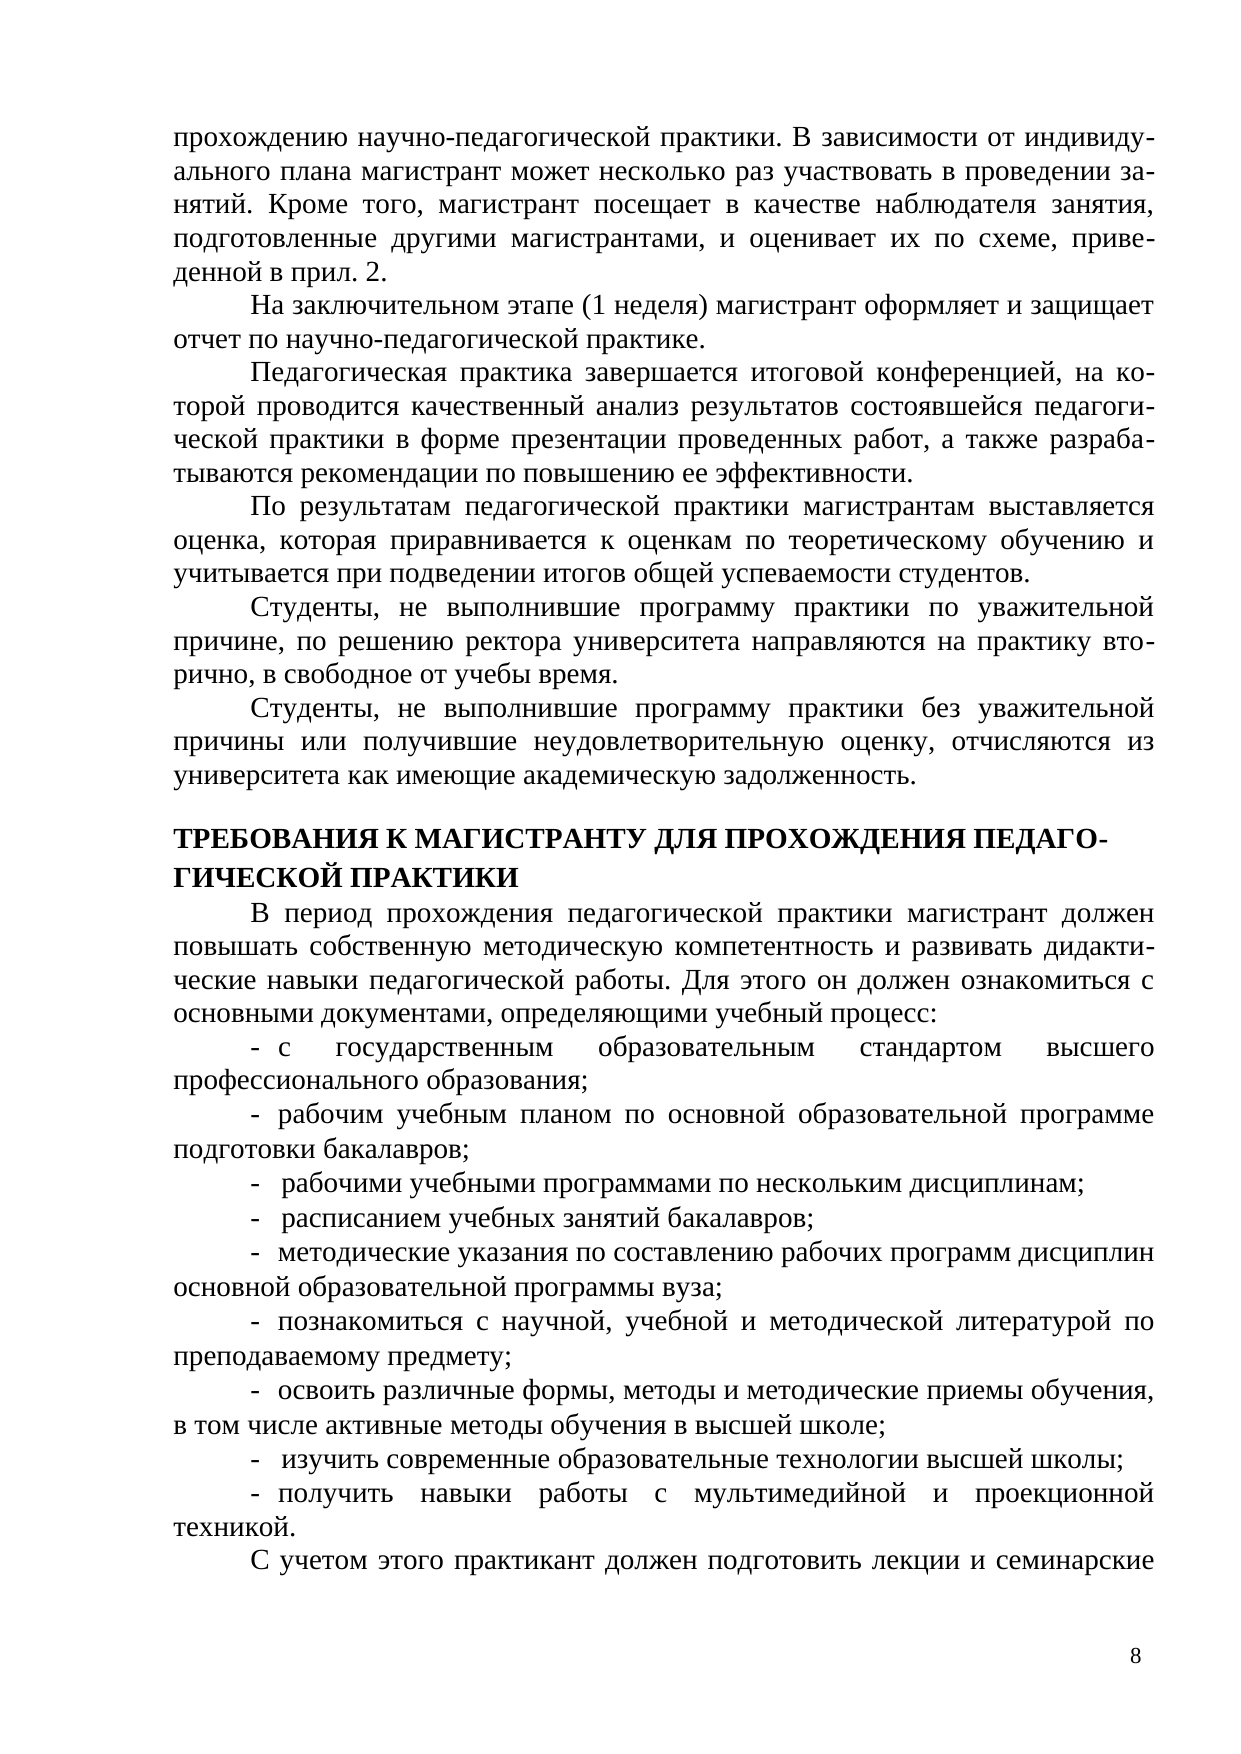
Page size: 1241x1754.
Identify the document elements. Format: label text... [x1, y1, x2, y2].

list методические указания по составлению рабочих программ дисциплин основной образовательной программы вуза; [173, 1234, 1155, 1303]
text По результатам педагогической практики магистрантам выставляется оценка, которая приравнивается к оценкам по теоретическому обучению и учитывается при подведении итогов общей успеваемости студентов. [173, 489, 1155, 589]
text На заключительном этапе (1 неделя) магистрант оформляет и защищает отчет по научно-педагогической практике. [173, 288, 1155, 355]
list с государственным образовательным стандартом высшего профессионального образования; [173, 1029, 1155, 1096]
text Студенты, не выполнившие программу практики по уважительной причине, по решению ректора университета направляются на практику вторично, в свободное от учебы время. [173, 589, 1155, 690]
text Студенты, не выполнившие программу практики без уважительной причины или получившие неудовлетворительную оценку, отчисляются из университета как имеющие академическую задолженность. [173, 690, 1155, 791]
list рабочими учебными программами по нескольким дисциплинам; [173, 1165, 1155, 1200]
text Педагогическая практика завершается итоговой конференцией, на которой проводится качественный анализ результатов состоявшейся педагогической практики в форме презентации проведенных работ, а также разрабатываются рекомендации по повышению ее эффективности. [173, 355, 1155, 489]
text ТРЕБОВАНИЯ К МАГИСТРАНТУ ДЛЯ ПРОХОЖДЕНИЯ ПЕДАГОГИЧЕСКОЙ ПРАКТИКИ [173, 818, 1155, 895]
list познакомиться с научной, учебной и методической литературой по преподаваемому предмету; [173, 1303, 1155, 1372]
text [173, 1543, 1155, 1576]
text В период прохождения педагогической практики магистрант должен повышать собственную методическую компетентность и развивать дидактические навыки педагогической работы. Для этого он должен ознакомиться с основными документами, определяющими учебный процесс: [173, 895, 1155, 1029]
list изучить современные образовательные технологии высшей школы; [173, 1441, 1155, 1476]
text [173, 120, 1155, 288]
list освоить различные формы, методы и методические приемы обучения, в том числе активные методы обучения в высшей школе; [173, 1372, 1155, 1441]
list получить навыки работы с мультимедийной и проекционной техникой. [173, 1476, 1155, 1543]
list рабочим учебным планом по основной образовательной программе подготовки бакалавров; [173, 1096, 1155, 1165]
list расписанием учебных занятий бакалавров; [173, 1200, 1155, 1234]
